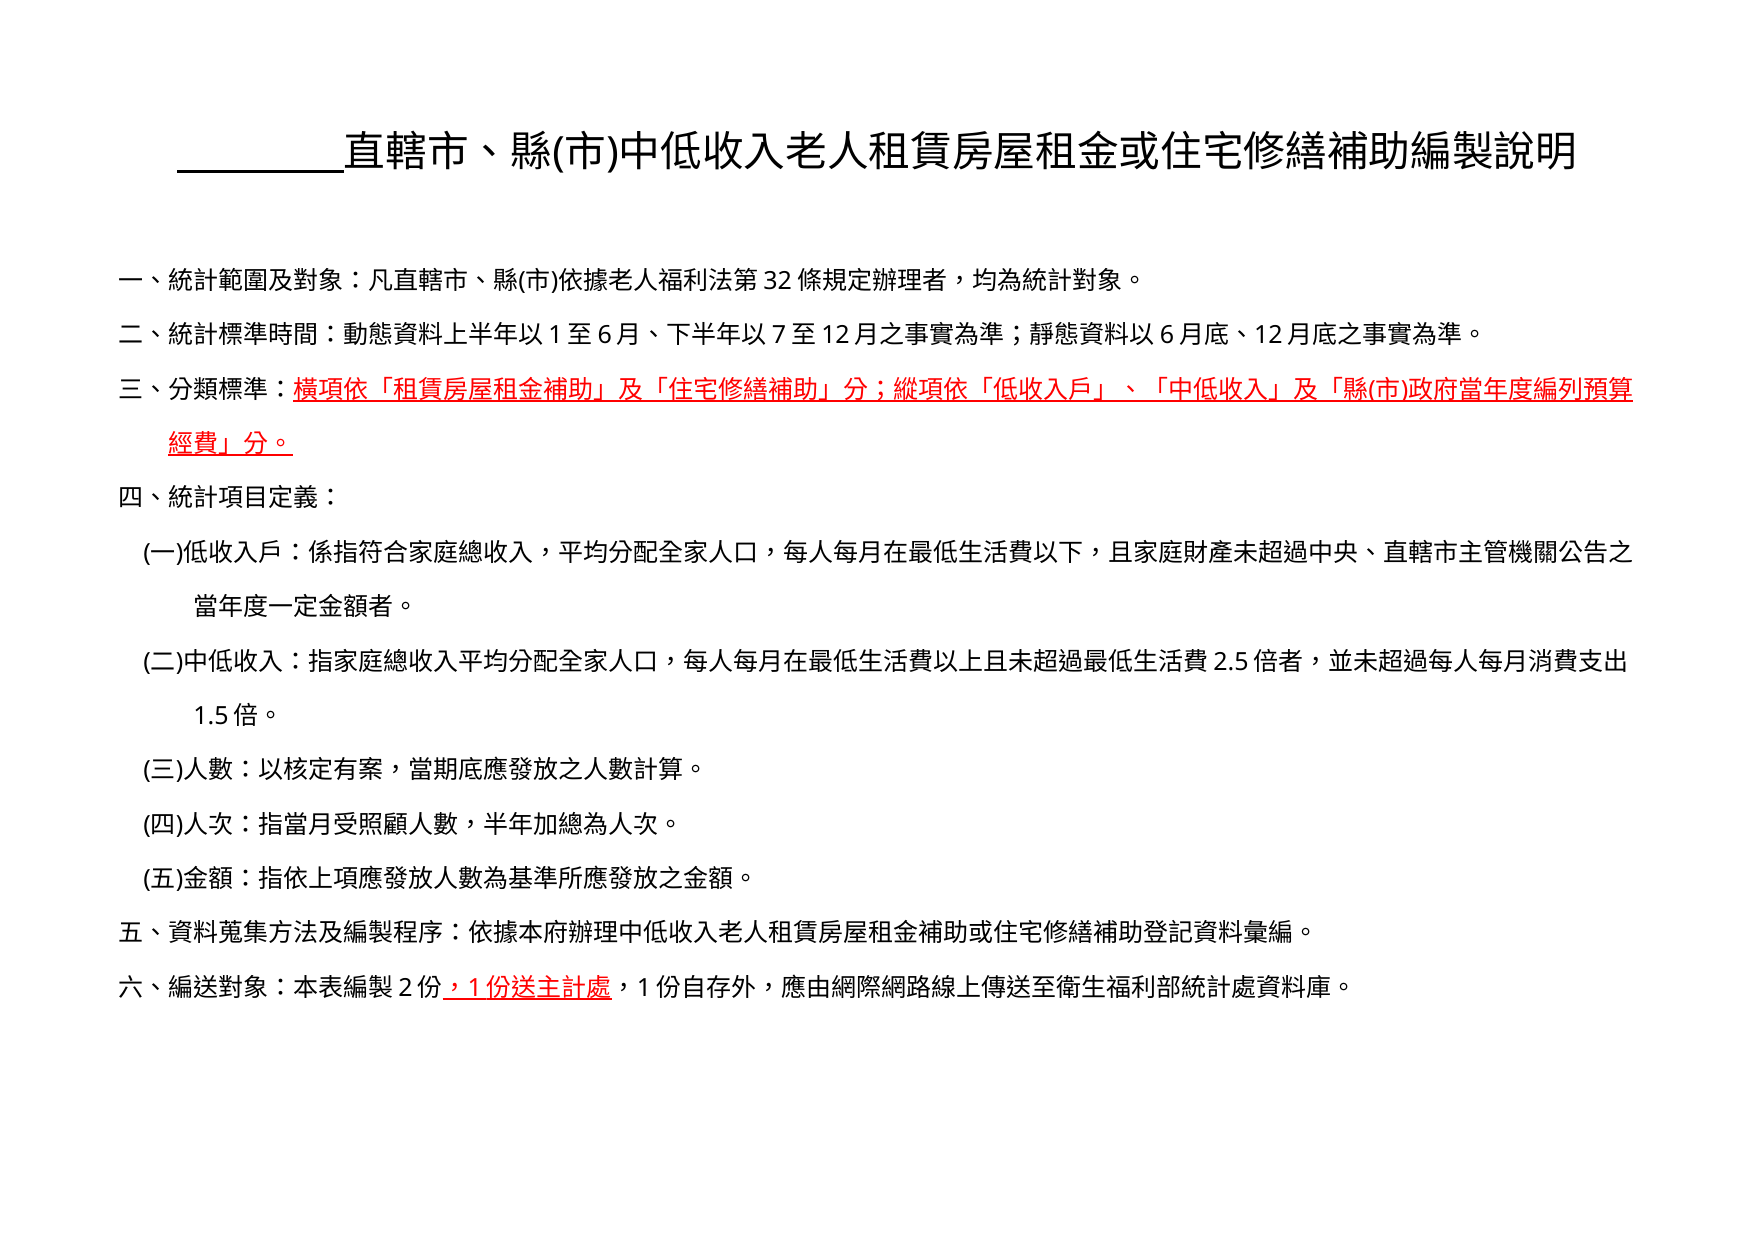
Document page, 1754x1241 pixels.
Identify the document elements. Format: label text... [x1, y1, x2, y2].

text 六、編送對象：本表編製2份，1份送主計處，1份自存外，應由網際網路線上傳送至衛生福利部統計處資料庫。 [118, 967, 1636, 1003]
text 一、統計範圍及對象：凡直轄市、縣(市)依據老人福利法第32條規定辦理者，均為統計對象。 [118, 260, 1636, 297]
text 四、統計項目定義： [118, 478, 1636, 514]
text 直轄市、縣(市)中低收入老人租賃房屋租金或住宅修繕補助編製說明 [118, 118, 1636, 179]
text (四)人次：指當月受照顧人數，半年加總為人次。 [143, 804, 1636, 840]
text 五、資料蒐集方法及編製程序：依據本府辦理中低收入老人租賃房屋租金補助或住宅修繕補助登記資料彙編。 [118, 913, 1636, 949]
text (三)人數：以核定有案，當期底應發放之人數計算。 [143, 750, 1636, 786]
text (一)低收入戶：係指符合家庭總收入，平均分配全家人口，每人每月在最低生活費以下，且家庭財產未超過中央、直轄市主管機關公告之當年度一定金額者。 [143, 532, 1636, 623]
text 二、統計標準時間：動態資料上半年以1至6月、下半年以7至12月之事實為準；靜態資料以6月底、12月底之事實為準。 [118, 315, 1636, 351]
text (二)中低收入：指家庭總收入平均分配全家人口，每人每月在最低生活費以上且未超過最低生活費2.5倍者，並未超過每人每月消費支出1.5倍。 [143, 641, 1636, 732]
text (五)金額：指依上項應發放人數為基準所應發放之金額。 [143, 858, 1636, 895]
text 三、分類標準：橫項依「租賃房屋租金補助」及「住宅修繕補助」分；縱項依「低收入戶」、「中低收入」及「縣(市)政府當年度編列預算經費」分。 [118, 369, 1636, 460]
